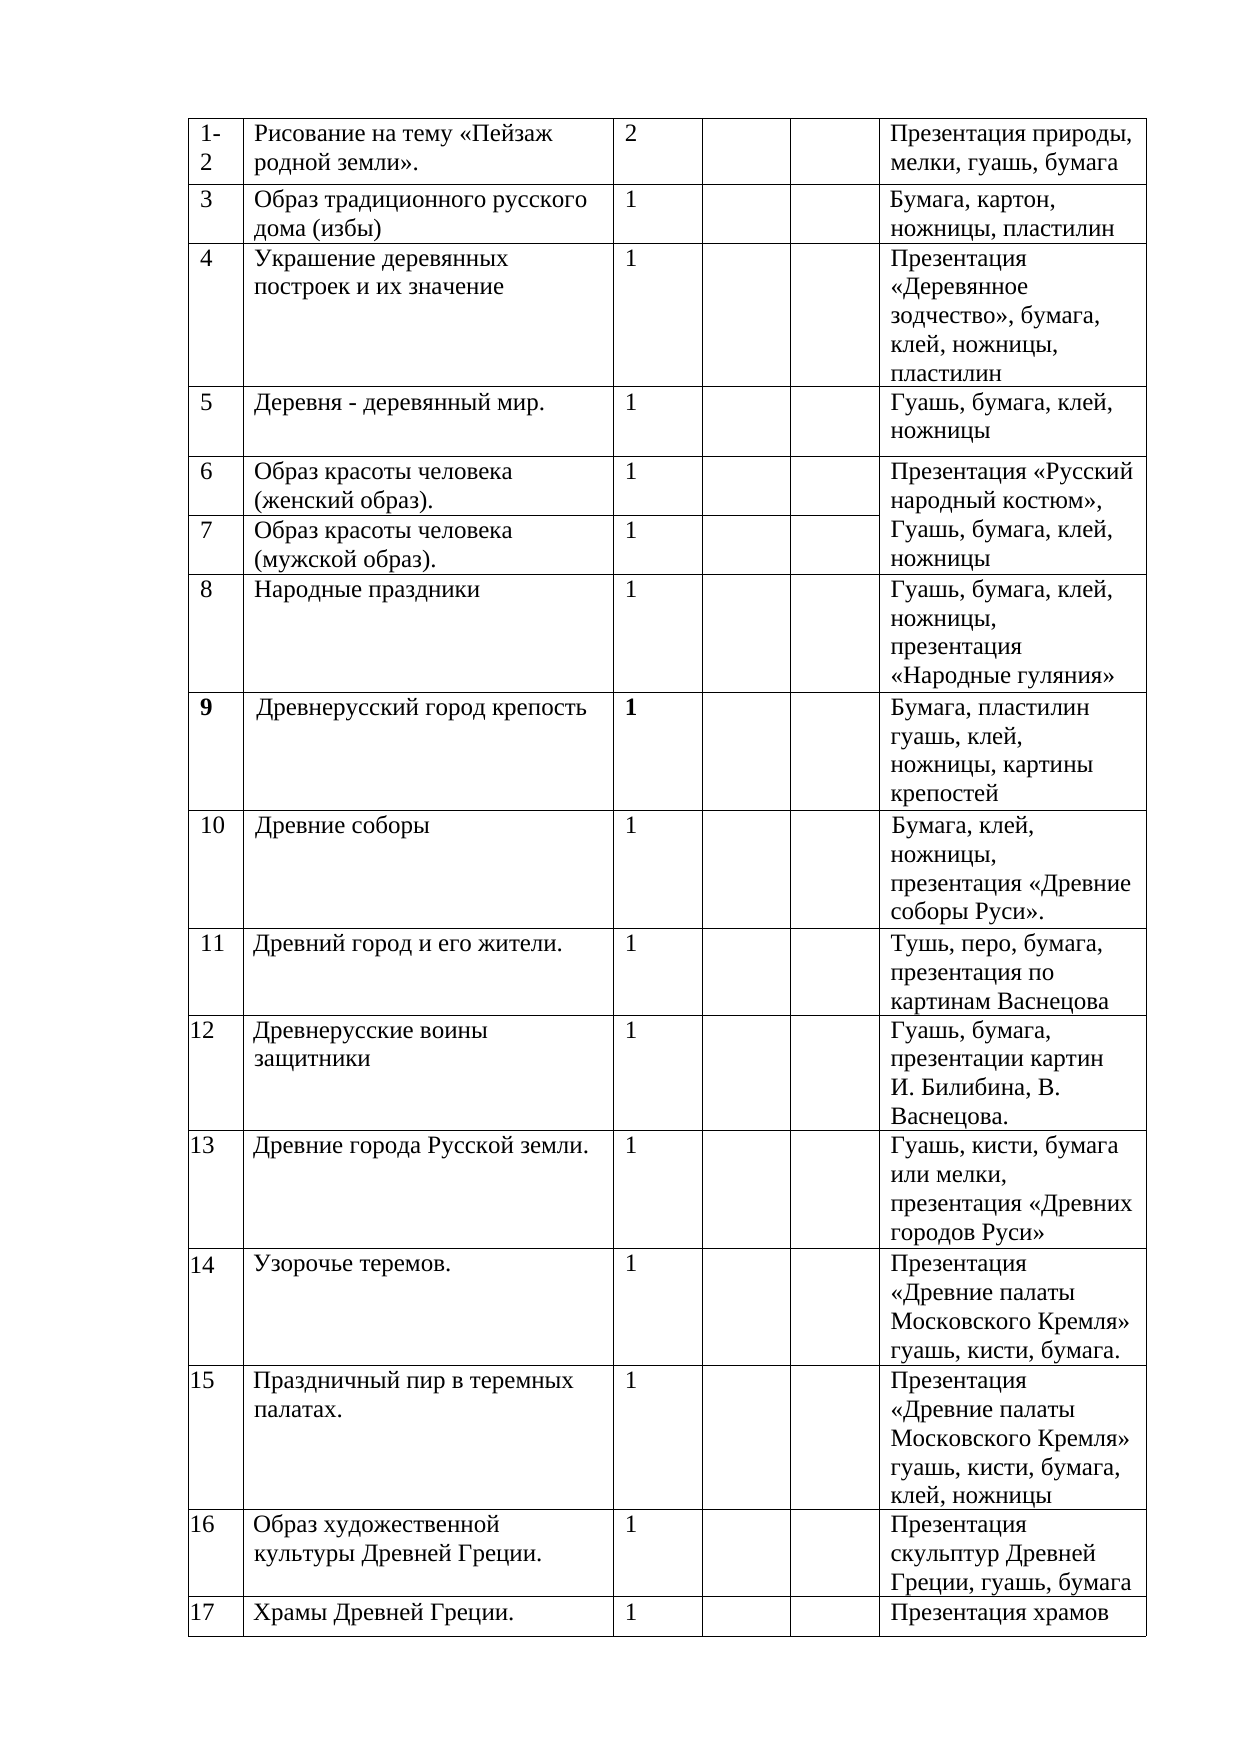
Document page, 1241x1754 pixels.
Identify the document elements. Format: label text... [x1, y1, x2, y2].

table_cell Презентация «Древние палаты Московского Кремля» гуашь, кисти, бумага, клей, ножницы [880, 1366, 1146, 1509]
table_cell [703, 1249, 790, 1365]
table_cell [703, 693, 790, 810]
table_cell [703, 811, 790, 928]
table_cell 1 [614, 244, 702, 386]
table_cell Украшение деревянных построек и их значение [244, 244, 613, 386]
table_cell 1 [614, 457, 702, 515]
table_cell [791, 1366, 879, 1509]
table_cell [791, 119, 879, 184]
table_cell [703, 1131, 790, 1248]
table_cell [791, 185, 879, 242]
table_cell 1 [614, 1016, 702, 1130]
table_cell Образ традиционного русского дома (избы) [244, 185, 613, 242]
table_cell 2 [614, 119, 702, 184]
table_cell 14 [189, 1249, 243, 1365]
table_cell [791, 1016, 879, 1130]
table_cell Презентация природы, мелки, гуашь, бумага [880, 119, 1146, 184]
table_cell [880, 1597, 1146, 1636]
table_cell [791, 811, 879, 928]
table_cell [791, 1510, 879, 1596]
table_cell 1 [614, 693, 702, 810]
table_cell [791, 929, 879, 1014]
table_cell [791, 1131, 879, 1248]
table_cell 7 [189, 516, 243, 574]
table_cell 1 [614, 929, 702, 1014]
table_cell [703, 185, 790, 242]
table_cell Гуашь, бумага, клей, ножницы, презентация «Народные гуляния» [880, 575, 1146, 692]
table_cell Бумага, картон, ножницы, пластилин [880, 185, 1146, 242]
table_cell 1 [614, 1510, 702, 1596]
table_cell 16 [189, 1510, 243, 1596]
table_cell 4 [189, 244, 243, 386]
table_cell Народные праздники [244, 575, 613, 692]
table_cell 17 [189, 1597, 243, 1636]
table_cell Древнерусские воины защитники [244, 1016, 613, 1130]
table_cell Деревня - деревянный мир. [244, 387, 613, 456]
table_cell 10 [189, 811, 243, 928]
table_cell [791, 516, 879, 574]
table_cell [703, 244, 790, 386]
table_cell Гуашь, бумага, презентации картин И. Билибина, В. Васнецова. [880, 1016, 1146, 1130]
table_cell Презентация «Древние палаты Московского Кремля» гуашь, кисти, бумага. [880, 1249, 1146, 1365]
table_cell [791, 1597, 879, 1636]
table_cell Гуашь, кисти, бумага или мелки, презентация «Древних городов Руси» [880, 1131, 1146, 1248]
table_cell [791, 1249, 879, 1365]
table_cell [703, 1597, 790, 1636]
table_cell 1-2 [189, 119, 243, 184]
table_cell Презентация «Деревянное зодчество», бумага, клей, ножницы, пластилин [880, 244, 1146, 386]
table_cell Узорочье теремов. [244, 1249, 613, 1365]
table_cell 5 [189, 387, 243, 456]
table_cell 11 [189, 929, 243, 1014]
table_cell 1 [614, 387, 702, 456]
table_cell Презентация скульптур Древней Греции, гуашь, бумага [880, 1510, 1146, 1596]
table_cell [703, 1016, 790, 1130]
table_cell [791, 693, 879, 810]
table_cell 1 [614, 575, 702, 692]
table_cell Древние города Русской земли. [244, 1131, 613, 1248]
table_cell 6 [189, 457, 243, 515]
table_cell 1 [614, 516, 702, 574]
table_cell Образ красоты человека (мужской образ). [244, 516, 613, 574]
table_cell Бумага, пластилин гуашь, клей, ножницы, картины крепостей [880, 693, 1146, 810]
table_cell [791, 457, 879, 515]
table_cell Образ красоты человека (женский образ). [244, 457, 613, 515]
table_cell 1 [614, 1131, 702, 1248]
table_cell 1 [614, 1597, 702, 1636]
table_cell [703, 575, 790, 692]
table_cell Древние соборы [244, 811, 613, 928]
table_cell [791, 387, 879, 456]
table_cell 1 [614, 185, 702, 242]
table_cell Праздничный пир в теремных палатах. [244, 1366, 613, 1509]
table_cell 15 [189, 1366, 243, 1509]
table_cell 13 [189, 1131, 243, 1248]
table_cell Презентация «Русский народный костюм», Гуашь, бумага, клей, ножницы [880, 457, 1146, 574]
table_cell Образ художественной культуры Древней Греции. [244, 1510, 613, 1596]
table_cell [791, 575, 879, 692]
table_cell [791, 244, 879, 386]
table_cell Тушь, перо, бумага, презентация по картинам Васнецова [880, 929, 1146, 1014]
table_cell 3 [189, 185, 243, 242]
table_cell 8 [189, 575, 243, 692]
table_cell Древний город и его жители. [244, 929, 613, 1014]
table_cell [703, 1366, 790, 1509]
table_cell [703, 1510, 790, 1596]
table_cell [244, 1597, 613, 1636]
table_cell [703, 457, 790, 515]
table_cell 1 [614, 1366, 702, 1509]
table_cell 1 [614, 1249, 702, 1365]
table_cell [703, 929, 790, 1014]
table_cell [703, 516, 790, 574]
table_cell 1 [614, 811, 702, 928]
table_cell 12 [189, 1016, 243, 1130]
table_cell 9 [189, 693, 243, 810]
table_cell Древнерусский город крепость [244, 693, 613, 810]
table_cell Бумага, клей, ножницы, презентация «Древние соборы Руси». [880, 811, 1146, 928]
table_cell [703, 387, 790, 456]
table_cell Рисование на тему «Пейзаж родной земли». [244, 119, 613, 184]
table_cell [703, 119, 790, 184]
table_cell Гуашь, бумага, клей, ножницы [880, 387, 1146, 456]
